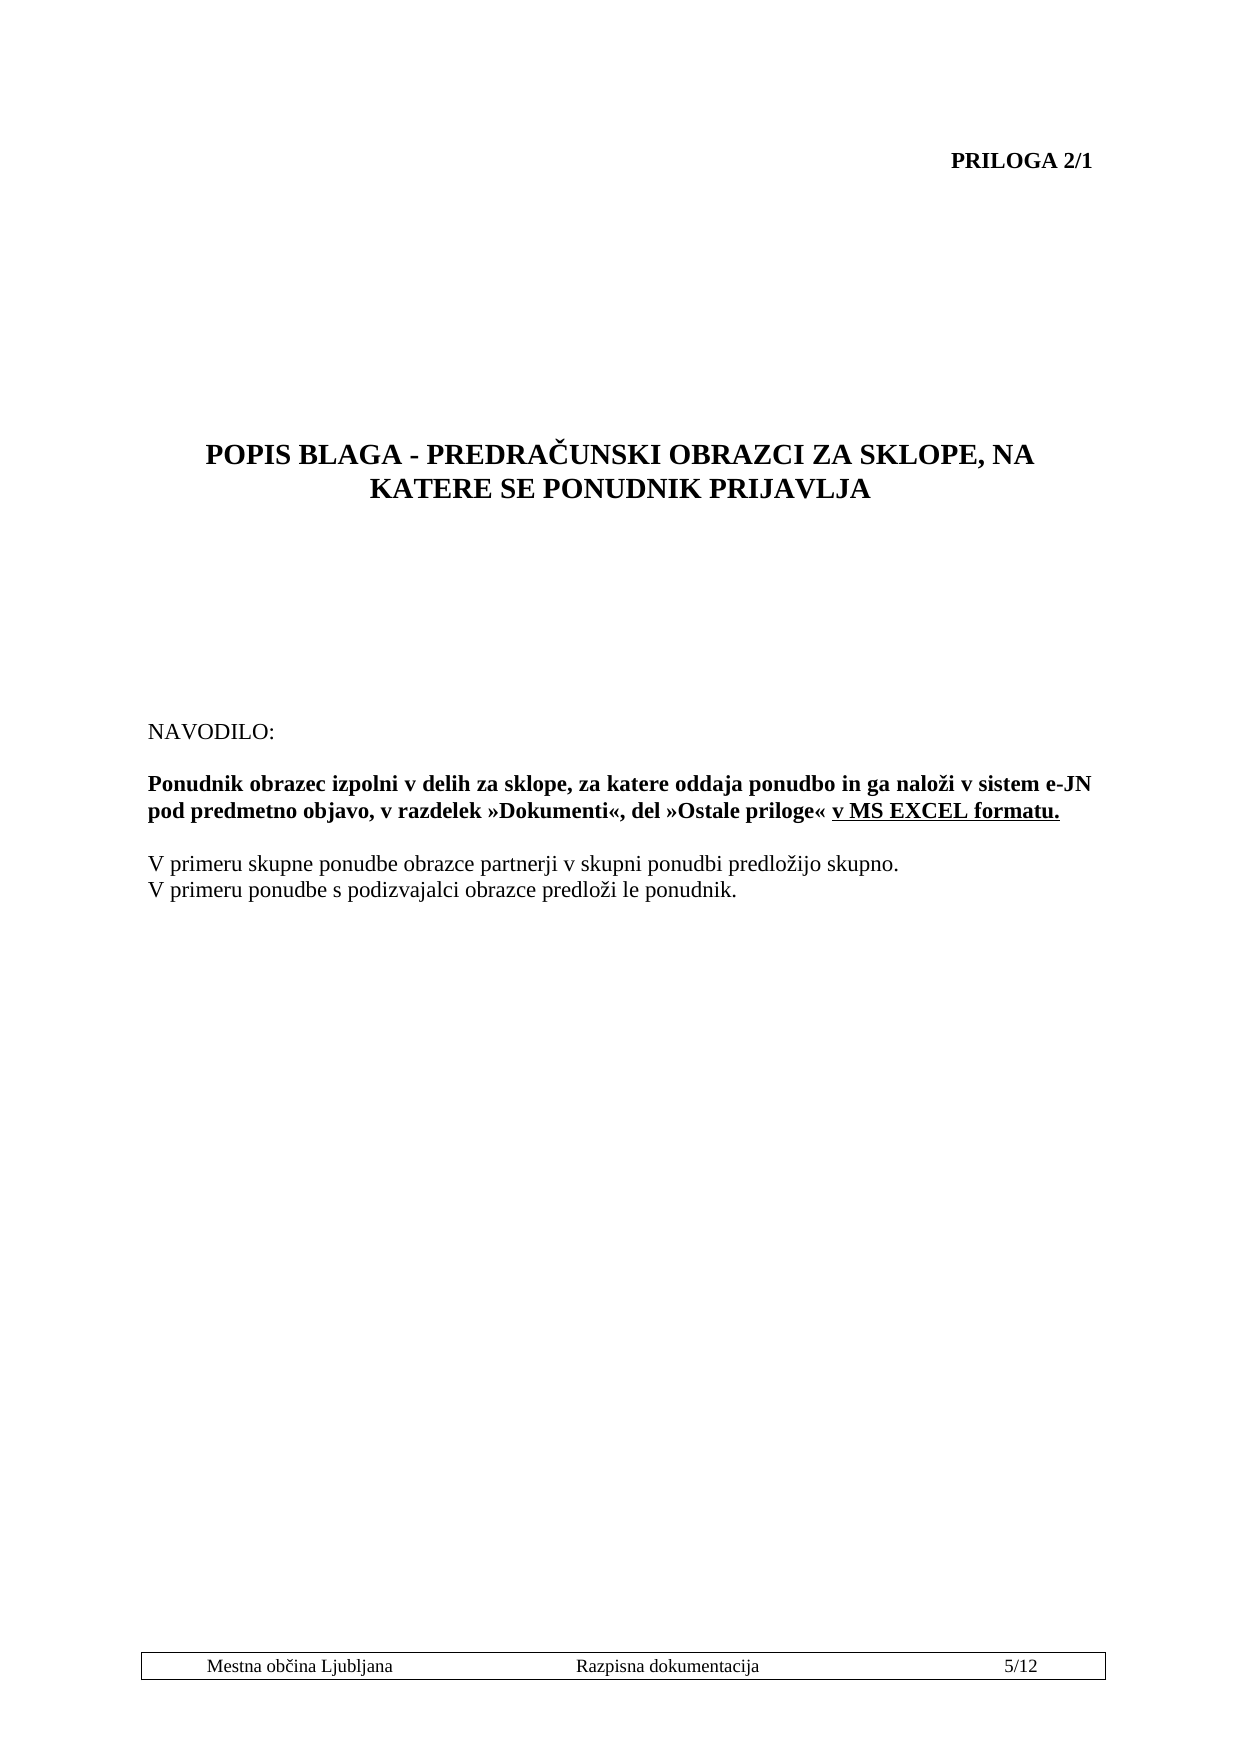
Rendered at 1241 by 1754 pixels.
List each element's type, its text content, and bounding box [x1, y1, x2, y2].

text NAVODILO: [148, 718, 1093, 744]
text Ponudnik obrazec izpolni v delih za sklope, za katere oddaja ponudbo in ga naloži v sistem e-JN pod predmetno objavo, v razdelek »Dokumenti«, del »Ostale priloge« v MS EXCEL formatu. [148, 771, 1093, 823]
text V primeru ponudbe s podizvajalci obrazce predloži le ponudnik. [148, 876, 1093, 902]
text POPIS BLAGA - PREDRAČUNSKI OBRAZCI ZA SKLOPE, NA KATERE SE PONUDNIK PRIJAVLJA [148, 437, 1093, 504]
text PRILOGA 2/1 [148, 148, 1093, 174]
text V primeru skupne ponudbe obrazce partnerji v skupni ponudbi predložijo skupno. [148, 849, 1093, 876]
